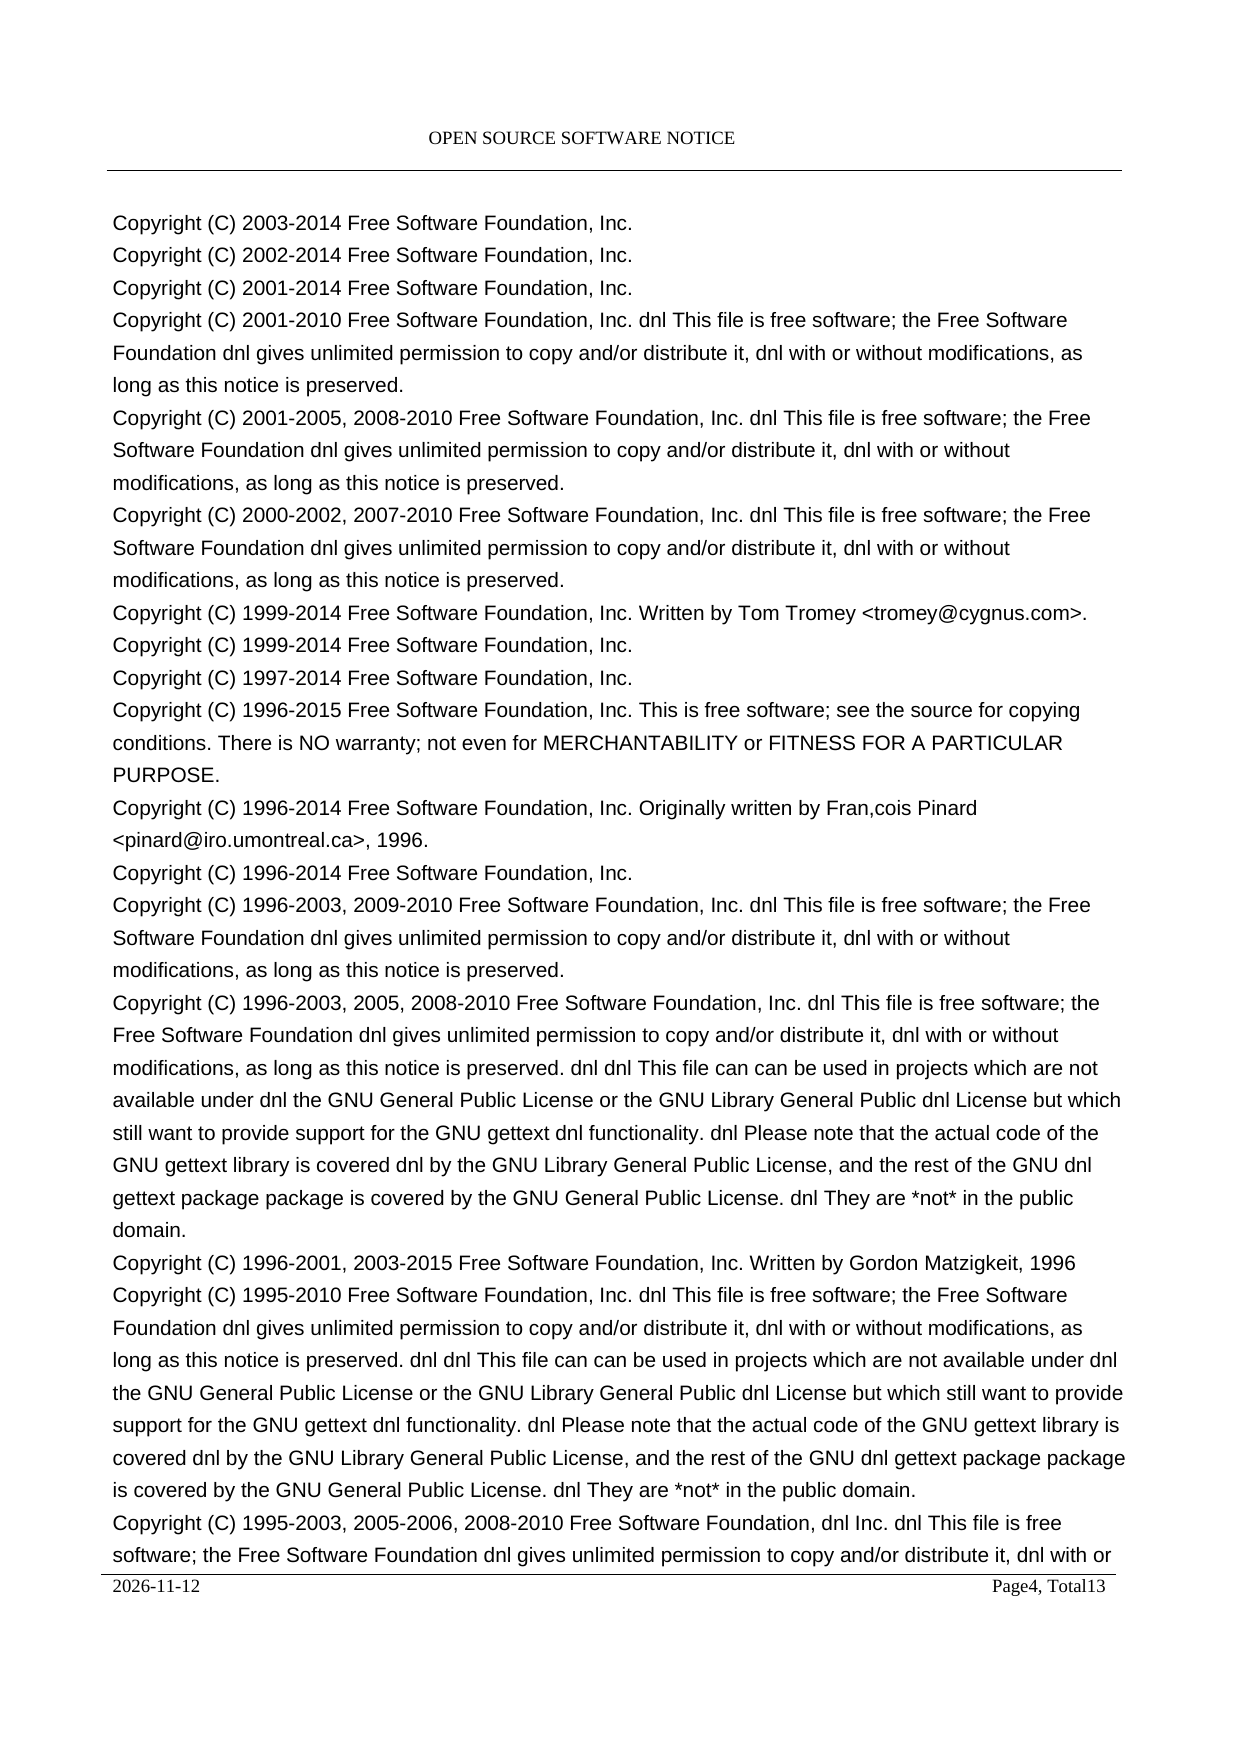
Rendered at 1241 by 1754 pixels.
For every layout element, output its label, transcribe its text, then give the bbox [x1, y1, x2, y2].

text Copyright (C) 2001-2014 Free Software Foundation, Inc. [112, 271, 1128, 304]
text Copyright (C) 2002-2014 Free Software Foundation, Inc. [112, 239, 1128, 271]
text Copyright (C) 1995-2010 Free Software Foundation, Inc. dnl This file is free software; the Free Software Foundation dnl gives unlimited permission to copy and/or distribute it, dnl with or without modifications, as long as this notice is preserved. dnl dnl This file can can be used in projects which are not available under dnl the GNU General Public License or the GNU Library General Public dnl License but which still want to provide support for the GNU gettext dnl functionality. dnl Please note that the actual code of the GNU gettext library is covered dnl by the GNU Library General Public License, and the rest of the GNU dnl gettext package package is covered by the GNU General Public License. dnl They are *not* in the public domain. [112, 1279, 1128, 1506]
text Copyright (C) 1996-2015 Free Software Foundation, Inc. This is free software; see the source for copying conditions. There is NO warranty; not even for MERCHANTABILITY or FITNESS FOR A PARTICULAR PURPOSE. [112, 694, 1128, 791]
text Copyright (C) 2001-2005, 2008-2010 Free Software Foundation, Inc. dnl This file is free software; the Free Software Foundation dnl gives unlimited permission to copy and/or distribute it, dnl with or without modifications, as long as this notice is preserved. [112, 401, 1128, 499]
text Copyright (C) 1996-2014 Free Software Foundation, Inc. Originally written by Fran,cois Pinard <pinard@iro.umontreal.ca>, 1996. [112, 791, 1128, 856]
text Copyright (C) 1996-2003, 2009-2010 Free Software Foundation, Inc. dnl This file is free software; the Free Software Foundation dnl gives unlimited permission to copy and/or distribute it, dnl with or without modifications, as long as this notice is preserved. [112, 889, 1128, 986]
text Copyright (C) 2003-2014 Free Software Foundation, Inc. [112, 206, 1128, 239]
text Copyright (C) 2000-2002, 2007-2010 Free Software Foundation, Inc. dnl This file is free software; the Free Software Foundation dnl gives unlimited permission to copy and/or distribute it, dnl with or without modifications, as long as this notice is preserved. [112, 499, 1128, 596]
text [112, 1506, 1128, 1571]
text Copyright (C) 1999-2014 Free Software Foundation, Inc. [112, 629, 1128, 661]
text Copyright (C) 1996-2014 Free Software Foundation, Inc. [112, 856, 1128, 889]
text Copyright (C) 2001-2010 Free Software Foundation, Inc. dnl This file is free software; the Free Software Foundation dnl gives unlimited permission to copy and/or distribute it, dnl with or without modifications, as long as this notice is preserved. [112, 304, 1128, 401]
text Copyright (C) 1996-2003, 2005, 2008-2010 Free Software Foundation, Inc. dnl This file is free software; the Free Software Foundation dnl gives unlimited permission to copy and/or distribute it, dnl with or without modifications, as long as this notice is preserved. dnl dnl This file can can be used in projects which are not available under dnl the GNU General Public License or the GNU Library General Public dnl License but which still want to provide support for the GNU gettext dnl functionality. dnl Please note that the actual code of the GNU gettext library is covered dnl by the GNU Library General Public License, and the rest of the GNU dnl gettext package package is covered by the GNU General Public License. dnl They are *not* in the public domain. [112, 986, 1128, 1246]
text Copyright (C) 1996-2001, 2003-2015 Free Software Foundation, Inc. Written by Gordon Matzigkeit, 1996 [112, 1246, 1128, 1279]
text Copyright (C) 1997-2014 Free Software Foundation, Inc. [112, 661, 1128, 694]
text Copyright (C) 1999-2014 Free Software Foundation, Inc. Written by Tom Tromey <tromey@cygnus.com>. [112, 596, 1128, 629]
